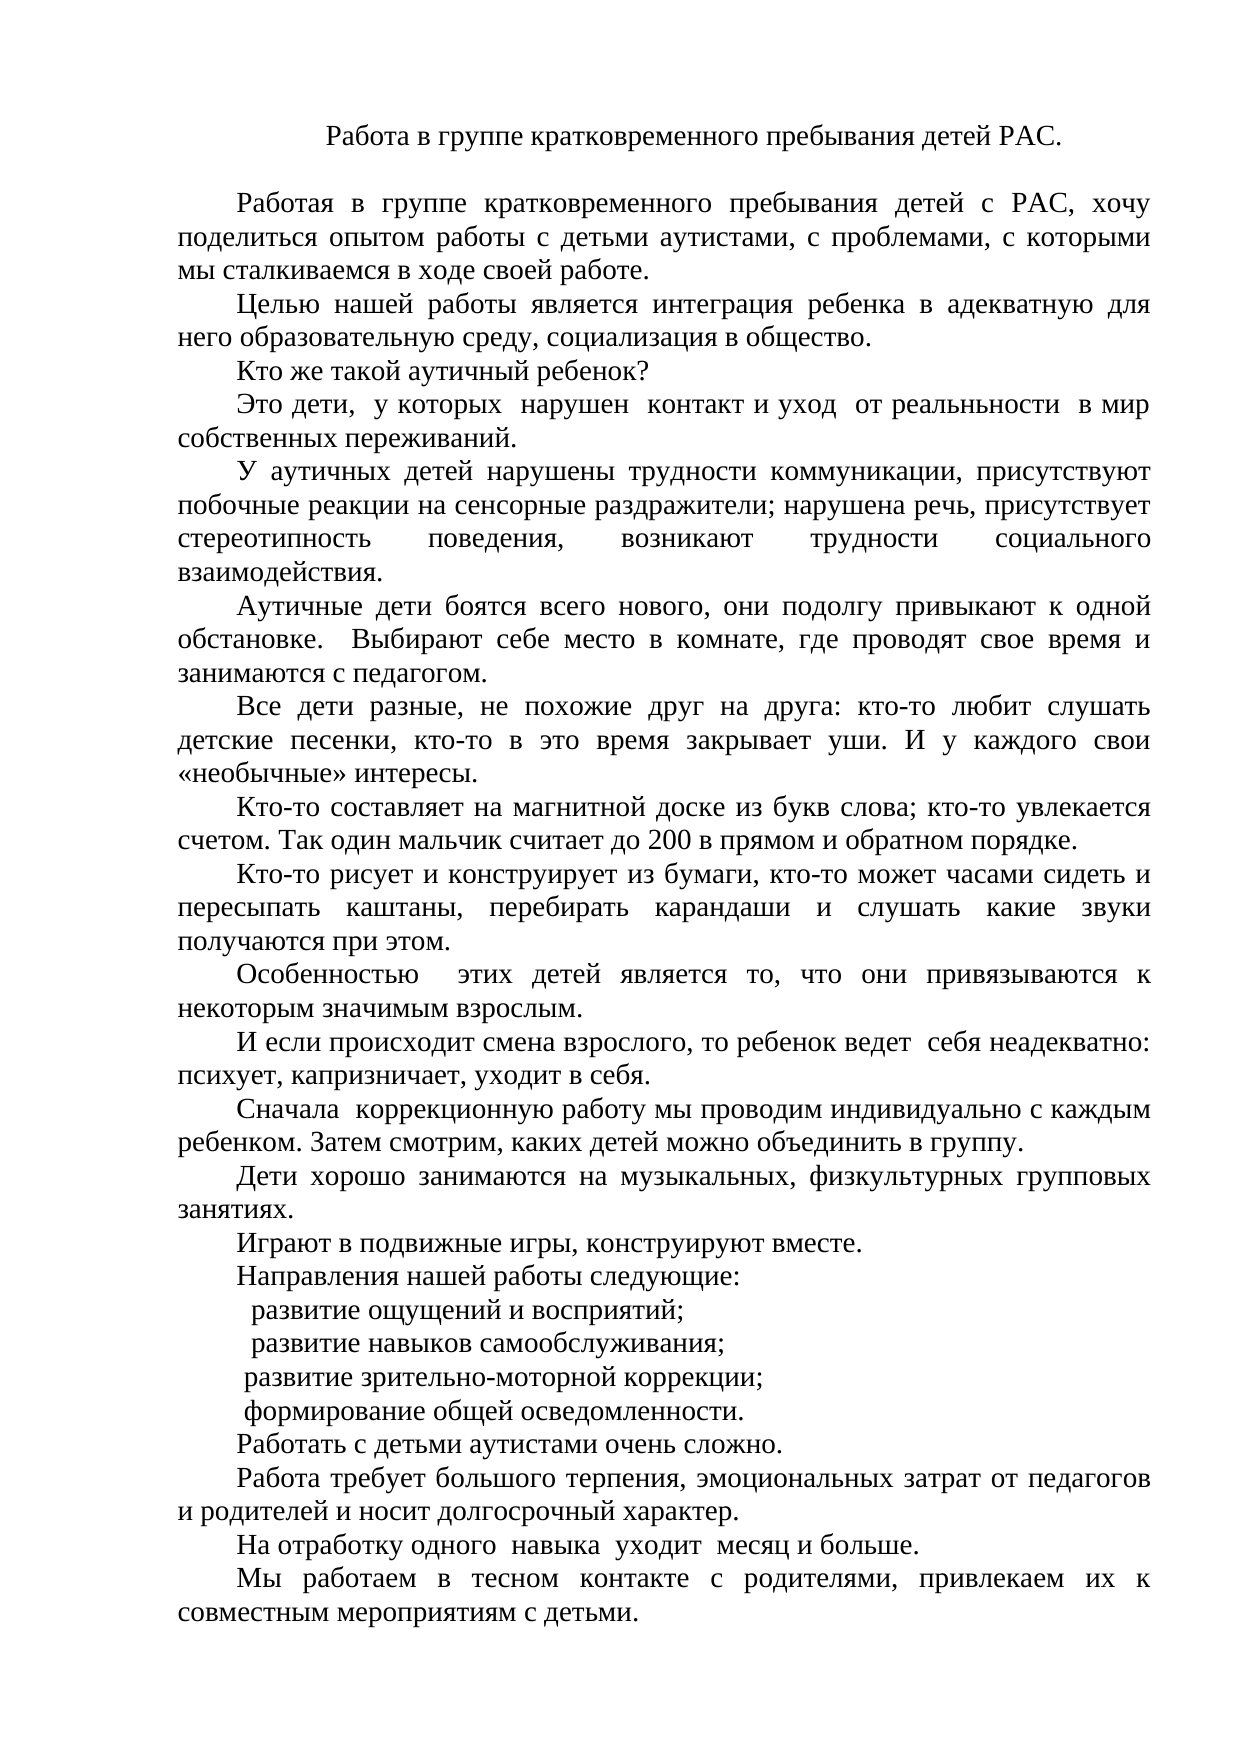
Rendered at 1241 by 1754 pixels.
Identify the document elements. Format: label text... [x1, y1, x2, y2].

text Направления нашей работы следующие: [177, 1258, 1152, 1292]
text Кто-то рисует и конструирует из бумаги, кто-то может часами сидеть и пересыпать каштаны, перебирать карандаши и слушать какие звуки получаются при этом. [177, 856, 1152, 957]
text У аутичных детей нарушены трудности коммуникации, присутствуют побочные реакции на сенсорные раздражители; нарушена речь, присутствует стереотипность поведения, возникают трудности социального взаимодействия. [177, 453, 1152, 588]
text Особенностью этих детей является то, что они привязываются к некоторым значимым взрослым. [177, 957, 1152, 1024]
text Работая в группе кратковременного пребывания детей с РАС, хочу поделиться опытом работы с детьми аутистами, с проблемами, с которыми мы сталкиваемся в ходе своей работе. [177, 185, 1152, 286]
text Работа в группе кратковременного пребывания детей РАС. [177, 118, 1152, 152]
text Аутичные дети боятся всего нового, они подолгу привыкают к одной обстановке. Выбирают себе место в комнате, где проводят свое время и занимаются с педагогом. [177, 588, 1152, 688]
text Мы работаем в тесном контакте с родителями, привлекаем их к совместным мероприятиям с детьми. [177, 1560, 1152, 1627]
text Сначала коррекционную работу мы проводим индивидуально с каждым ребенком. Затем смотрим, каких детей можно объединить в группу. [177, 1091, 1152, 1158]
text развитие зрительно-моторной коррекции; [177, 1359, 1152, 1393]
text Работать с детьми аутистами очень сложно. [177, 1426, 1152, 1460]
text Дети хорошо занимаются на музыкальных, физкультурных групповых занятиях. [177, 1158, 1152, 1225]
text Целью нашей работы является интеграция ребенка в адекватную для него образовательную среду, социализация в общество. [177, 286, 1152, 353]
text формирование общей осведомленности. [177, 1393, 1152, 1426]
text На отработку одного навыка уходит месяц и больше. [177, 1527, 1152, 1560]
text Это дети, у которых нарушен контакт и уход от реальньности в мир собственных переживаний. [177, 386, 1152, 453]
text Кто же такой аутичный ребенок? [177, 353, 1152, 386]
text Кто-то составляет на магнитной доске из букв слова; кто-то увлекается счетом. Так один мальчик считает до 200 в прямом и обратном порядке. [177, 789, 1152, 856]
text Работа требует большого терпения, эмоциональных затрат от педагогов и родителей и носит долгосрочный характер. [177, 1460, 1152, 1527]
text Играют в подвижные игры, конструируют вместе. [177, 1225, 1152, 1258]
text развитие ощущений и восприятий; [177, 1292, 1152, 1326]
text Все дети разные, не похожие друг на друга: кто-то любит слушать детские песенки, кто-то в это время закрывает уши. И у каждого свои «необычные» интересы. [177, 688, 1152, 789]
text развитие навыков самообслуживания; [177, 1326, 1152, 1359]
text И если происходит смена взрослого, то ребенок ведет себя неадекватно: психует, капризничает, уходит в себя. [177, 1024, 1152, 1091]
